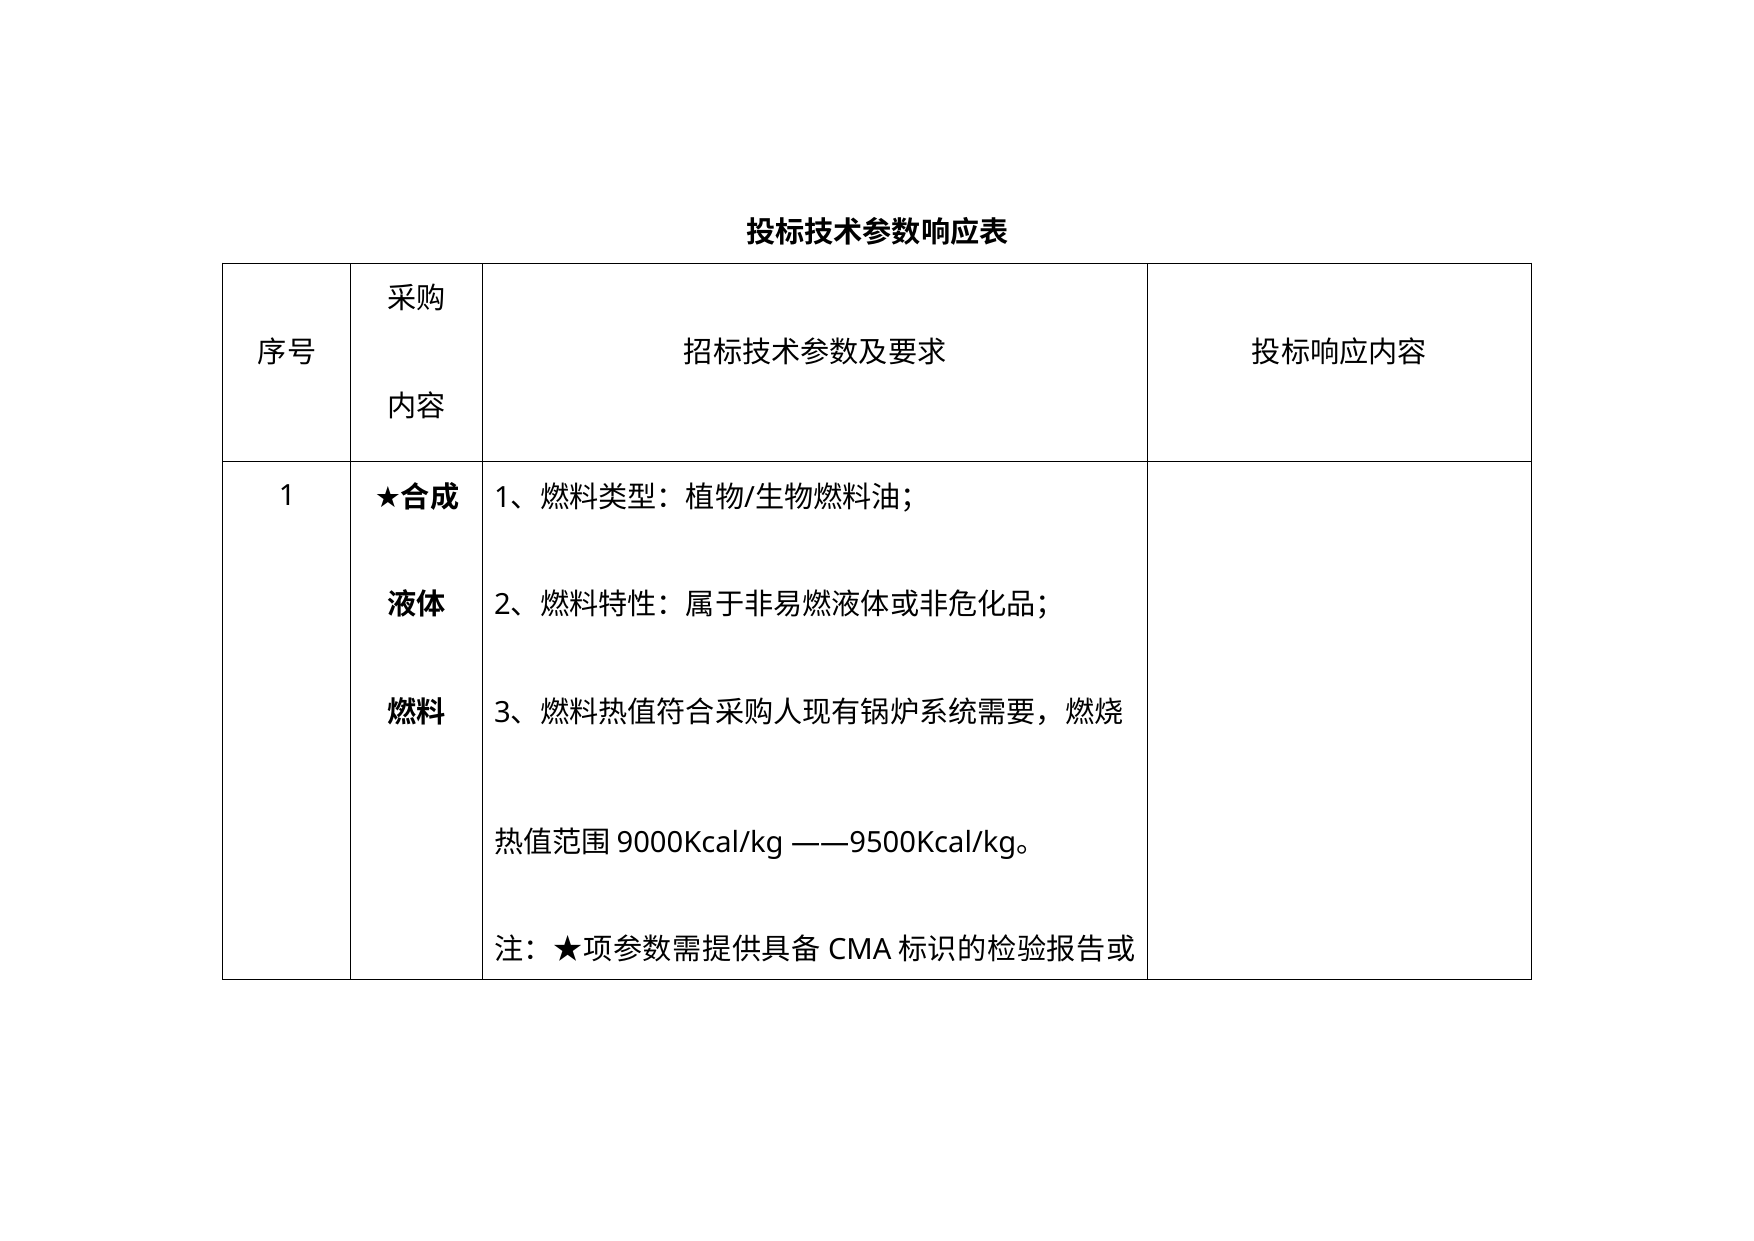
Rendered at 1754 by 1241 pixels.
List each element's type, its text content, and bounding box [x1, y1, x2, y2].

text 投标技术参数响应表 [150, 198, 1604, 263]
table_header 采购 内容 [351, 264, 482, 461]
table_cell 1 [223, 462, 350, 979]
table_cell [1148, 462, 1531, 979]
table_header 投标响应内容 [1148, 264, 1531, 461]
table_cell ★合成 液体 燃料 [351, 462, 482, 979]
table_header 序号 [223, 264, 350, 461]
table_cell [483, 462, 1147, 979]
table_header 招标技术参数及要求 [483, 264, 1147, 461]
